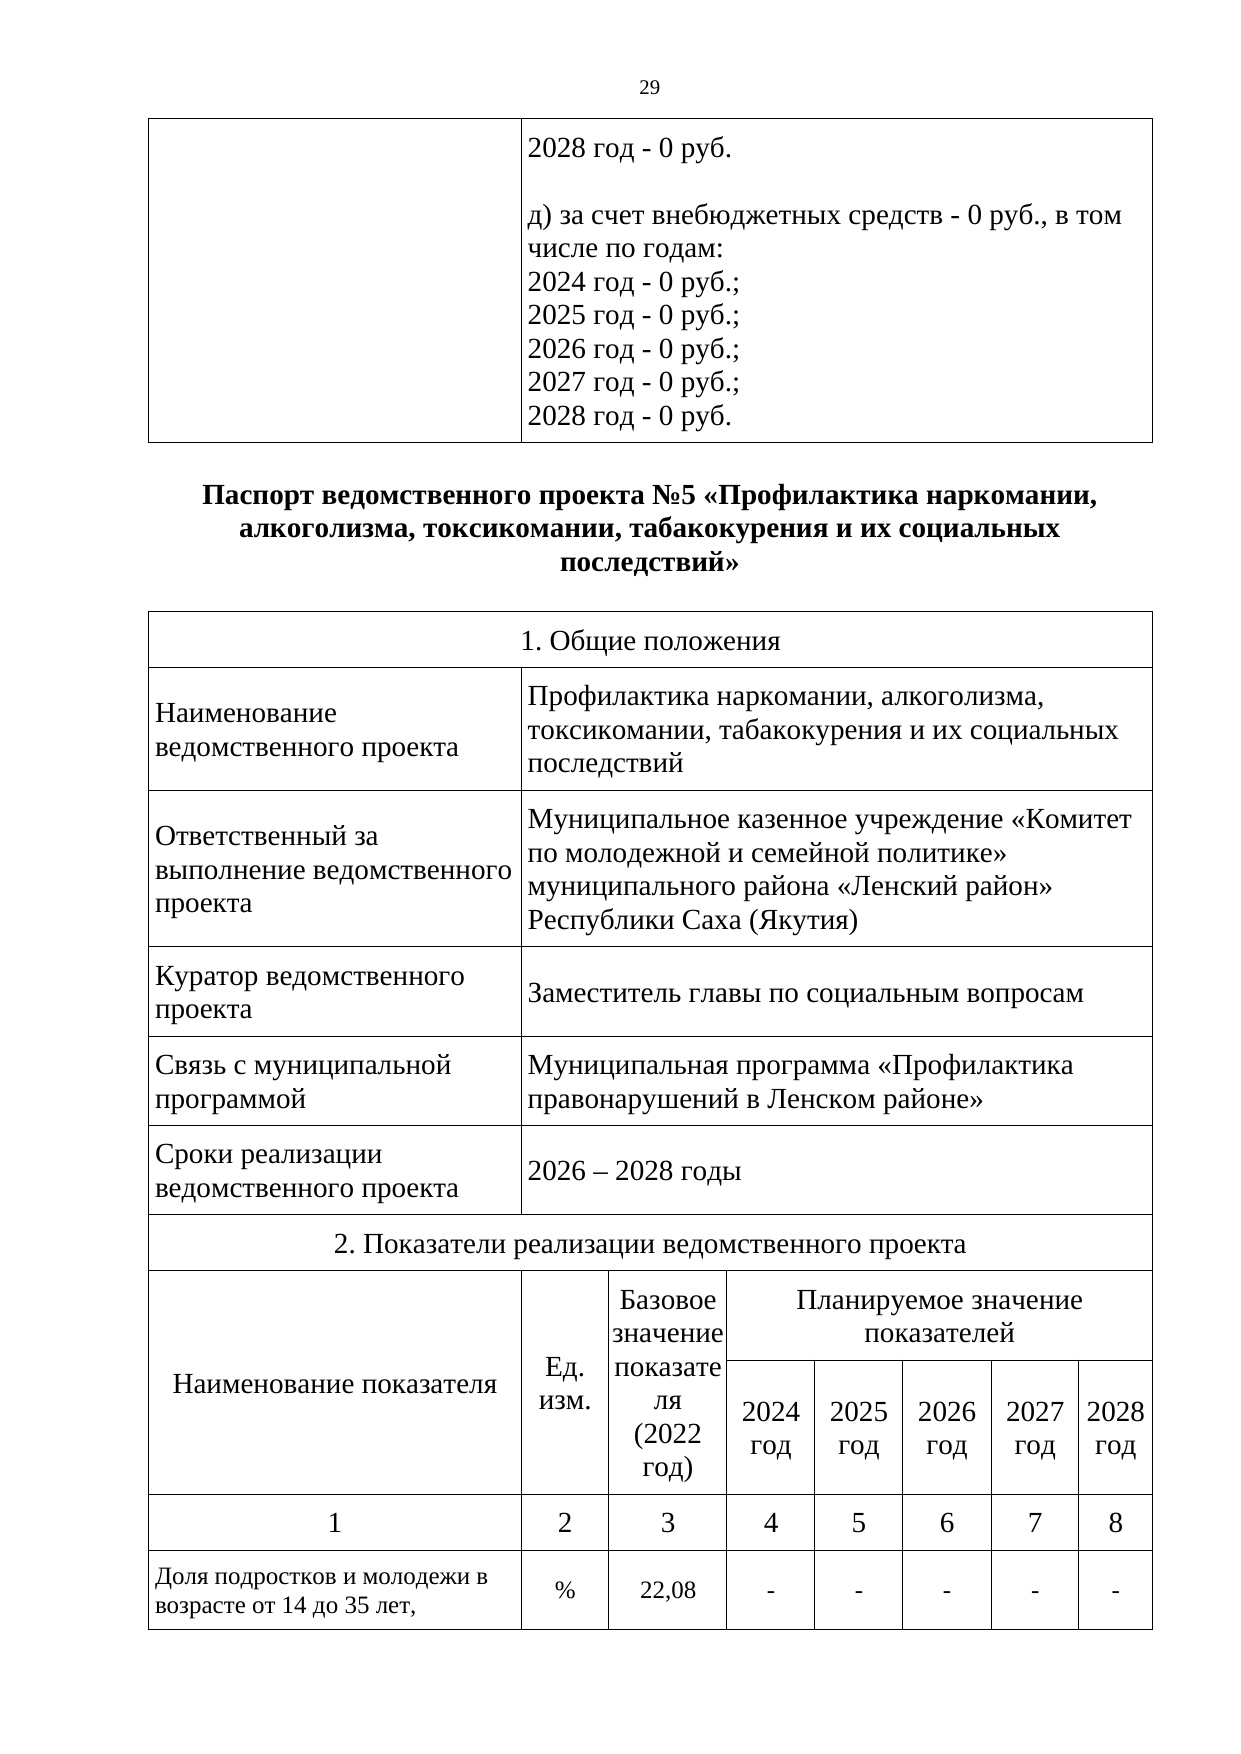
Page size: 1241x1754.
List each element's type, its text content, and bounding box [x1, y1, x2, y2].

table_cell 22,08 [609, 1551, 726, 1629]
table_cell Сроки реализации ведомственного проекта [149, 1126, 521, 1214]
table_cell 2 [522, 1495, 608, 1549]
table_cell 2025 год [815, 1361, 902, 1494]
table_cell 2024 год [727, 1361, 814, 1494]
table_cell Планируемое значение показателей [727, 1271, 1152, 1359]
table_cell 2026 – 2028 годы [522, 1126, 1152, 1214]
table_cell - [1079, 1551, 1152, 1629]
table_cell Базовое значение показателя (2022 год) [609, 1271, 726, 1494]
table_cell Наименование показателя [149, 1271, 521, 1494]
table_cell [522, 119, 1152, 442]
table_cell 6 [903, 1495, 991, 1549]
table_cell 5 [815, 1495, 902, 1549]
table_cell Заместитель главы по социальным вопросам [522, 947, 1152, 1036]
table_cell Профилактика наркомании, алкоголизма, токсикомании, табакокурения и их социальных последствий [522, 668, 1152, 790]
table_cell - [815, 1551, 902, 1629]
table_cell Ед. изм. [522, 1271, 608, 1494]
table_cell 2027 год [992, 1361, 1078, 1494]
table_cell 2026 год [903, 1361, 991, 1494]
table_cell Куратор ведомственного проекта [149, 947, 521, 1036]
text Паспорт ведомственного проекта №5 «Профилактика наркомании, алкоголизма, токсикомании, табакокурения и их социальных последствий» [148, 477, 1152, 577]
table_cell Муниципальное казенное учреждение «Комитет по молодежной и семейной политике» муниципального района «Ленский район» Республики Саха (Якутия) [522, 791, 1152, 946]
table_cell 2. Показатели реализации ведомственного проекта [149, 1215, 1152, 1270]
table_cell 8 [1079, 1495, 1152, 1549]
table_cell [149, 119, 521, 442]
table_cell 4 [727, 1495, 814, 1549]
table_cell 1 [149, 1495, 521, 1549]
table_cell - [992, 1551, 1078, 1629]
table_cell - [903, 1551, 991, 1629]
table_cell 7 [992, 1495, 1078, 1549]
table_cell Связь с муниципальной программой [149, 1037, 521, 1125]
table_cell % [522, 1551, 608, 1629]
table_cell Муниципальная программа «Профилактика правонарушений в Ленском районе» [522, 1037, 1152, 1125]
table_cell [149, 1551, 521, 1629]
table_header 1. Общие положения [149, 612, 1152, 667]
table_cell - [727, 1551, 814, 1629]
table_cell 3 [609, 1495, 726, 1549]
table_cell Ответственный за выполнение ведомственного проекта [149, 791, 521, 946]
table_cell 2028 год [1079, 1361, 1152, 1494]
table_cell Наименование ведомственного проекта [149, 668, 521, 790]
